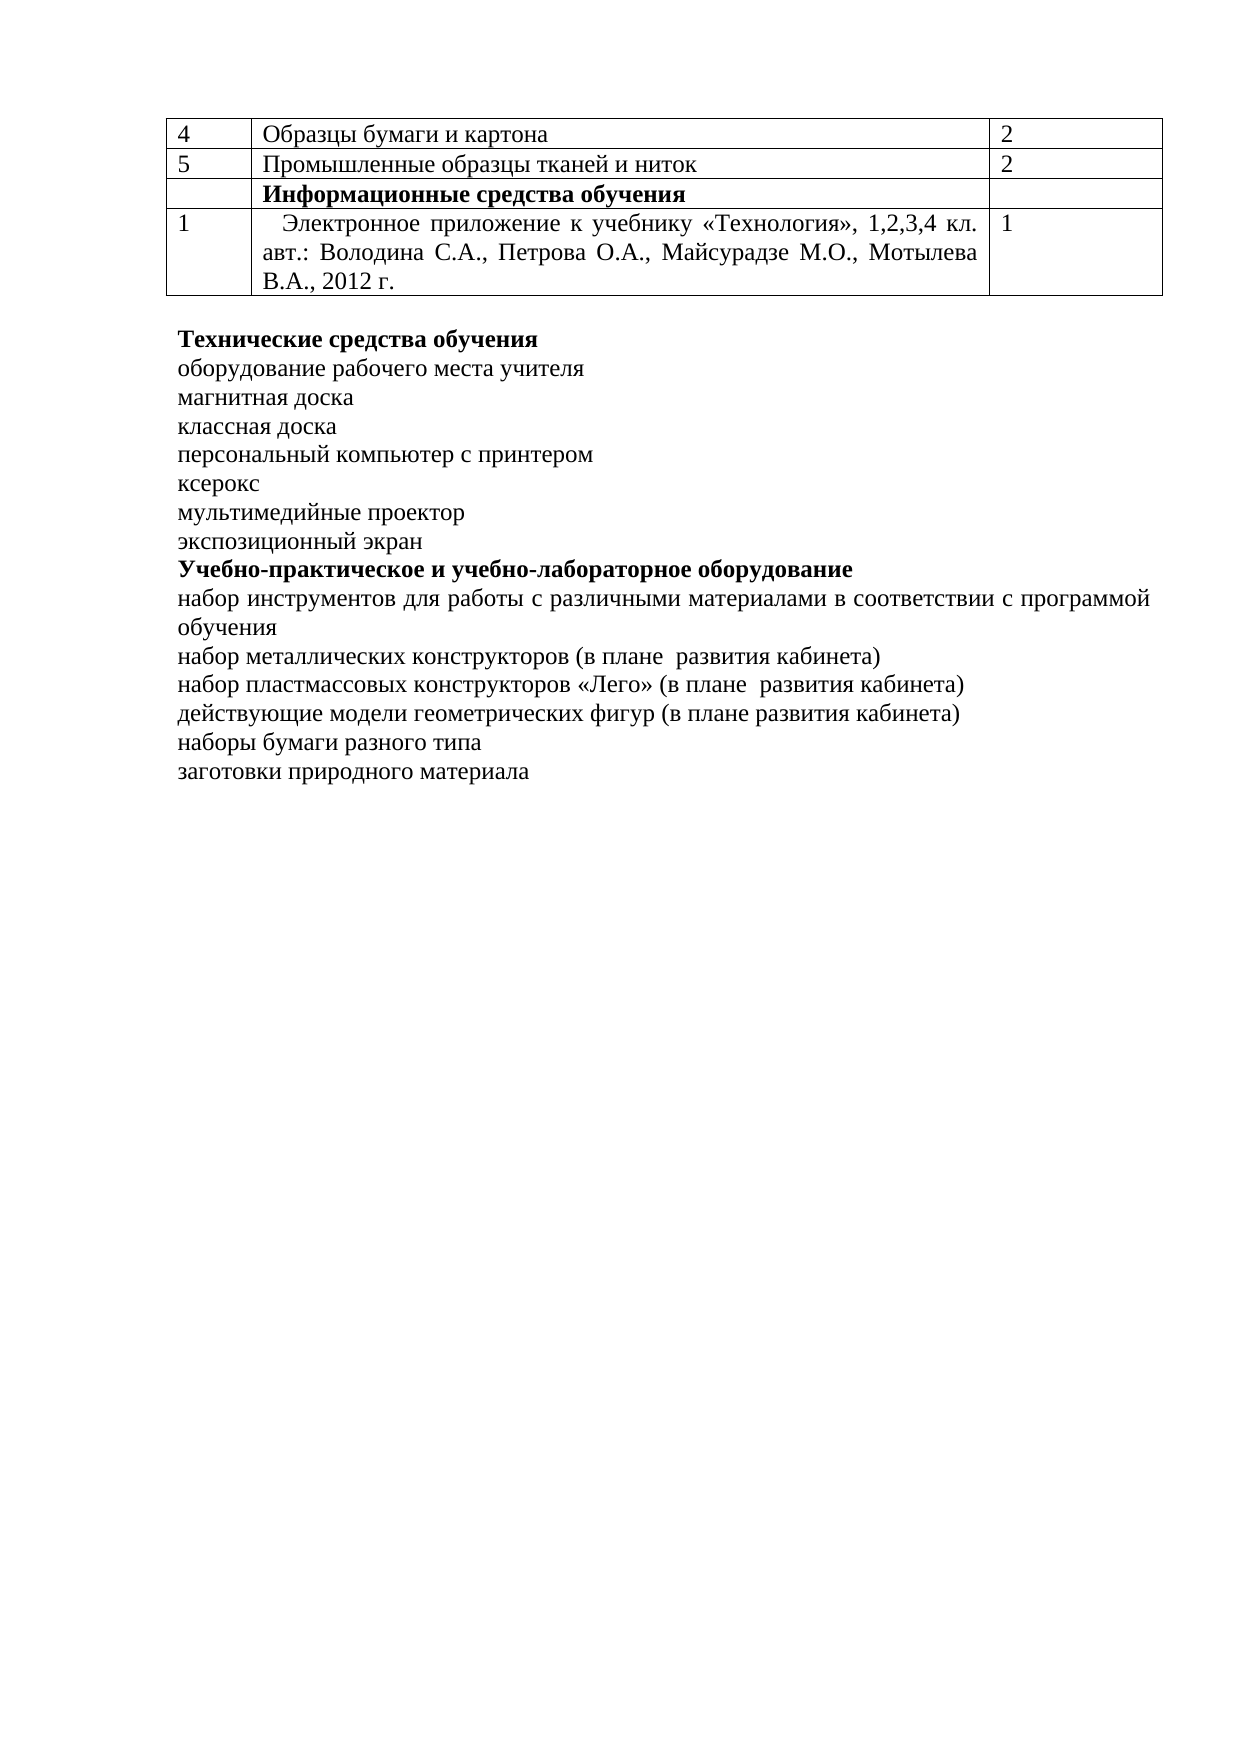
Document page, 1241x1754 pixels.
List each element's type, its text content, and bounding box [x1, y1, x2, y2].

table_cell 4 [167, 119, 251, 148]
table_cell Промышленные образцы тканей и ниток [252, 149, 989, 178]
table_cell Образцы бумаги и картона [252, 119, 989, 148]
table_cell [990, 179, 1162, 207]
text оборудование рабочего места учителя [177, 353, 1152, 382]
text наборы бумаги разного типа [177, 727, 1152, 756]
text набор пластмассовых конструкторов «Лего» (в плане развития кабинета) [177, 669, 1152, 698]
table_cell 1 [167, 209, 251, 295]
table_cell Электронное приложение к учебнику «Технология», 1,2,3,4 кл. авт.: Володина С.А., Петрова О.А., Майсурадзе М.О., Мотылева В.А., 2012 г. [252, 209, 989, 295]
text классная доска [177, 411, 1152, 439]
text ксерокс [177, 468, 1152, 497]
text набор инструментов для работы с различными материалами в соответствии с программой обучения [177, 583, 1152, 641]
text Технические средства обучения [177, 324, 1152, 353]
table_cell Информационные средства обучения [252, 179, 989, 207]
table_cell 1 [990, 209, 1162, 295]
text набор металлических конструкторов (в плане развития кабинета) [177, 641, 1152, 669]
text Учебно-практическое и учебно-лабораторное оборудование [177, 554, 1152, 583]
table_cell 2 [990, 149, 1162, 178]
table_cell [167, 179, 251, 207]
text экспозиционный экран [177, 526, 1152, 554]
text заготовки природного материала [177, 756, 1152, 784]
text персональный компьютер с принтером [177, 439, 1152, 468]
text действующие модели геометрических фигур (в плане развития кабинета) [177, 698, 1152, 727]
table_cell 5 [167, 149, 251, 178]
table_cell 2 [990, 119, 1162, 148]
text мультимедийные проектор [177, 497, 1152, 526]
text магнитная доска [177, 382, 1152, 411]
